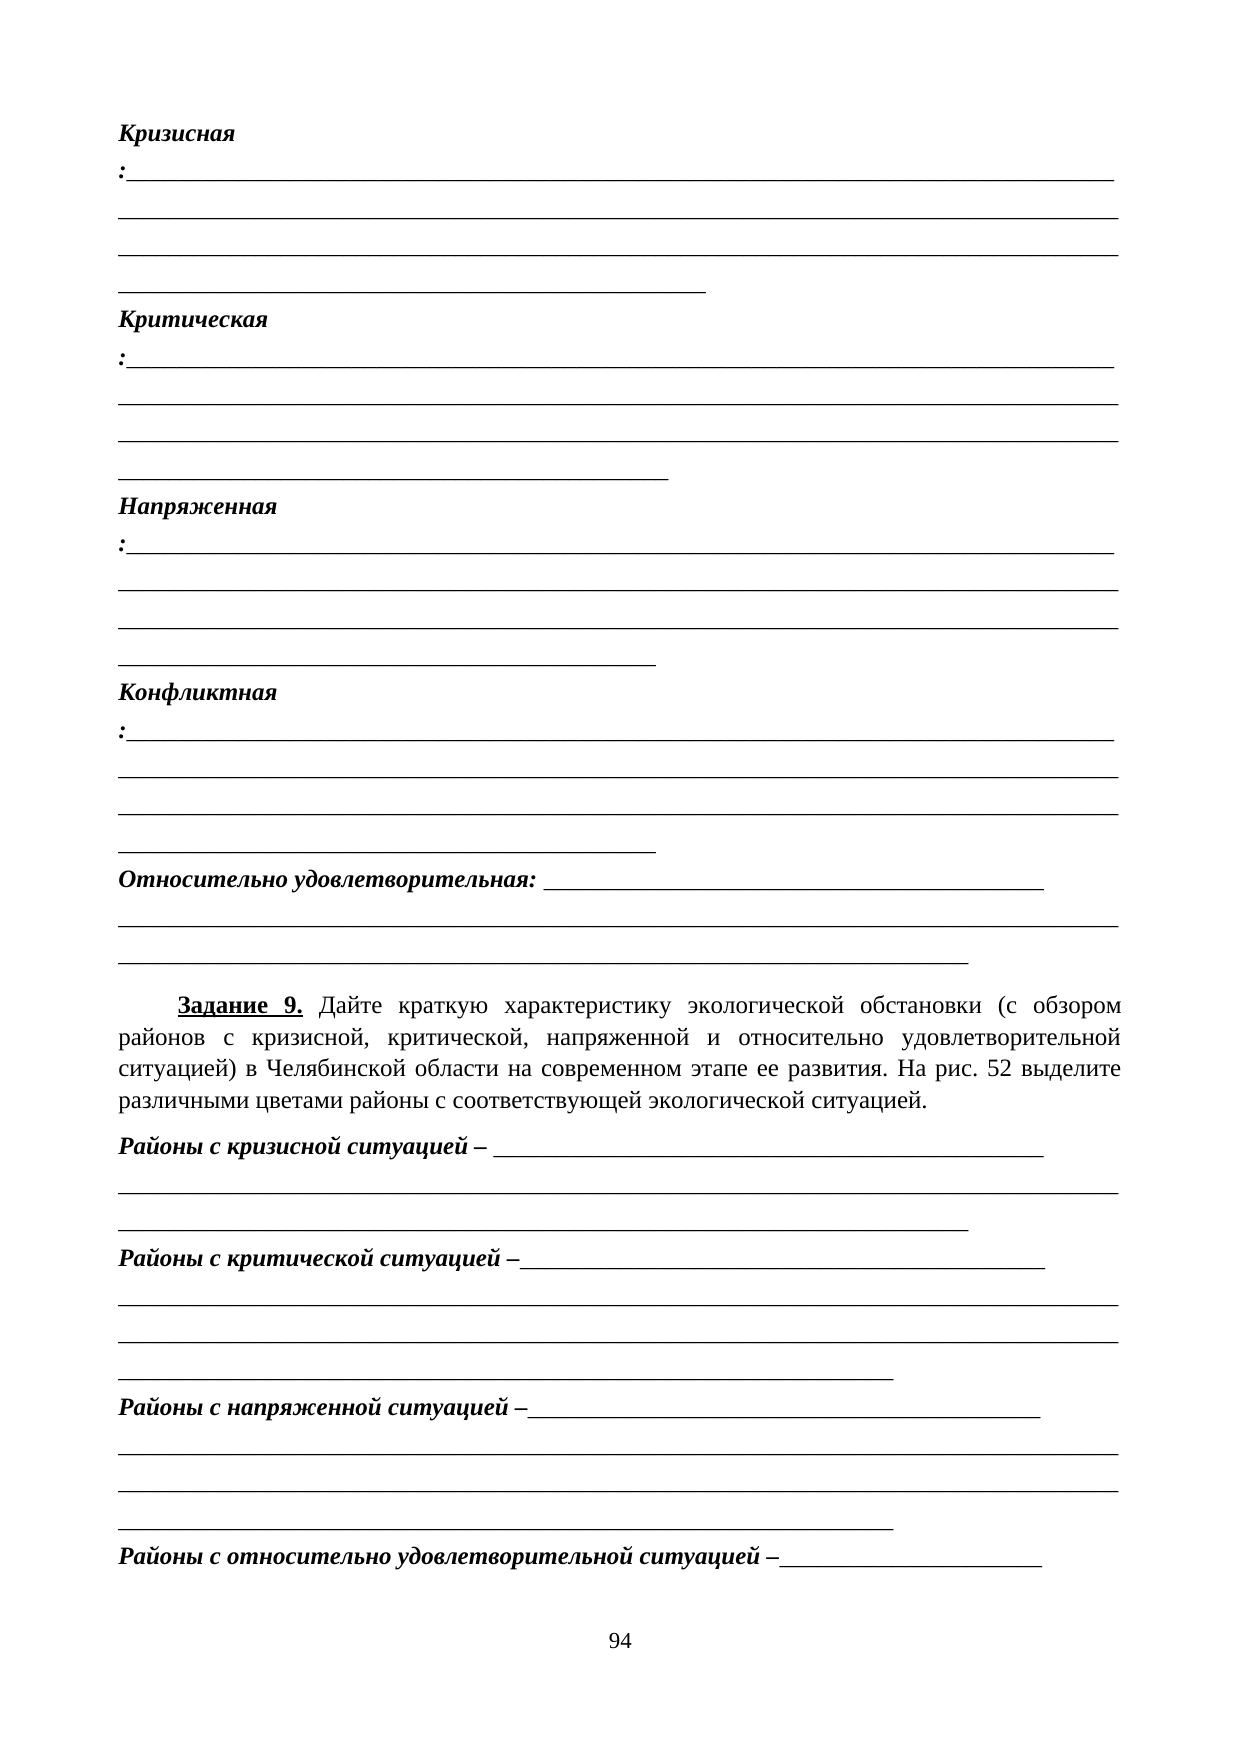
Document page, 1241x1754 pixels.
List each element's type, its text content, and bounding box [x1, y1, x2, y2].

text Относительно удовлетворительная: ________________________________________ [118, 864, 1122, 893]
text ____________________________________________________________________________________________________________________________________________________ [118, 1168, 1122, 1234]
text Районы с критической ситуацией –__________________________________________ [118, 1243, 1122, 1271]
text ____________________________________________________________________________________________________________________________________________________ [118, 901, 1122, 967]
text Кризисная:______________________________________________________________________________________________________________________________________________________________________________________________________________________________________________________________________________________________ [118, 118, 1122, 296]
text ______________________________________________________________________________________________________________________________________________________________________________________________________________________________ [118, 1280, 1122, 1383]
text Районы с напряженной ситуацией –_________________________________________ [118, 1392, 1122, 1421]
text Районы с кризисной ситуацией – ____________________________________________ [118, 1131, 1122, 1159]
text Напряженная:__________________________________________________________________________________________________________________________________________________________________________________________________________________________________________________________________________________________ [118, 491, 1122, 669]
text Конфликтная:__________________________________________________________________________________________________________________________________________________________________________________________________________________________________________________________________________________________ [118, 677, 1122, 855]
text Районы с относительно удовлетворительной ситуацией –_____________________ [118, 1541, 1122, 1570]
text ______________________________________________________________________________________________________________________________________________________________________________________________________________________________ [118, 1429, 1122, 1532]
text Задание 9. Дайте краткую характеристику экологической обстановки (с обзором районов с кризисной, критической, напряженной и относительно удовлетворительной ситуацией) в Челябинской области на современном этапе ее развития. На рис. 52 выделите различными цветами районы с соответствующей экологической ситуацией. [118, 990, 1122, 1114]
text Критическая:___________________________________________________________________________________________________________________________________________________________________________________________________________________________________________________________________________________________ [118, 304, 1122, 482]
